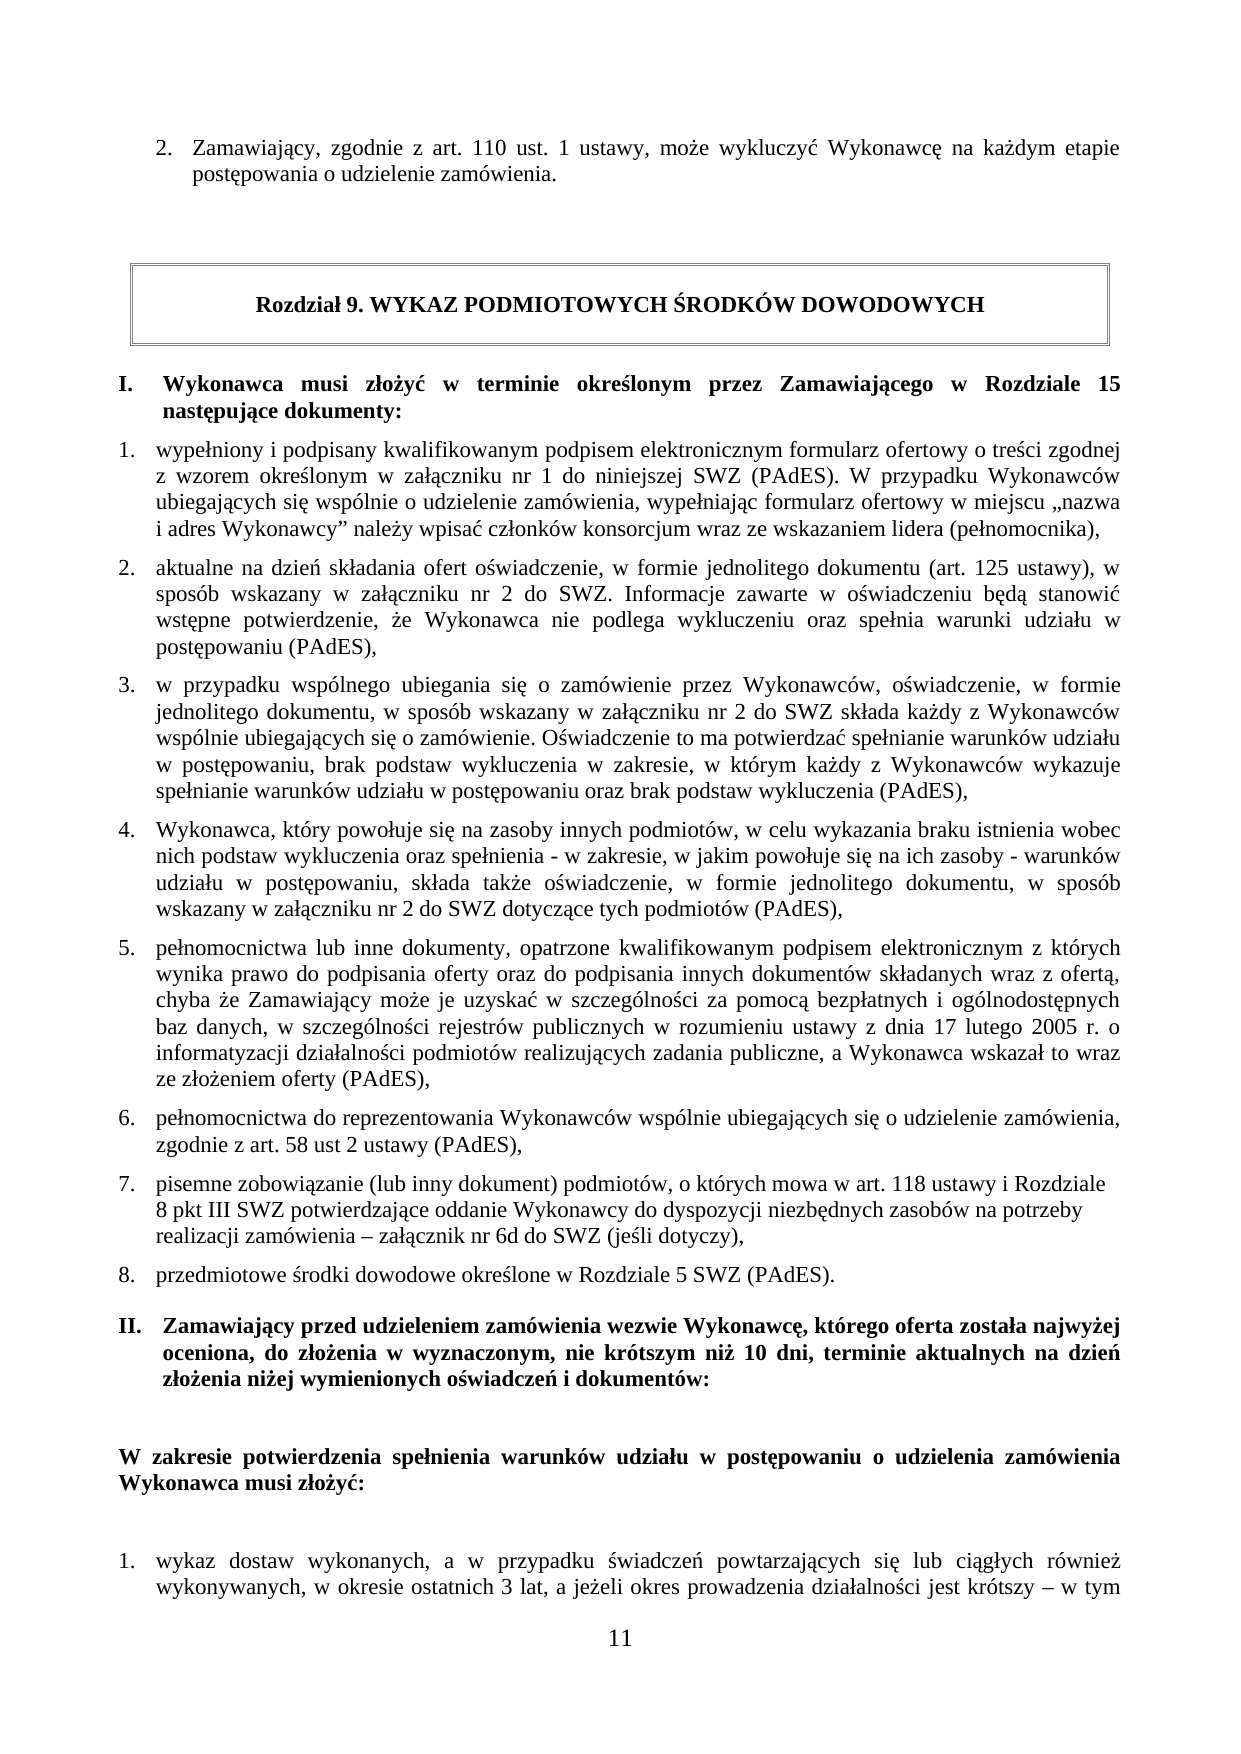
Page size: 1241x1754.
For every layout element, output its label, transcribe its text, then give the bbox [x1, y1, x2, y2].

text W zakresie potwierdzenia spełnienia warunków udziału w postępowaniu o udzielenia zamówienia Wykonawca musi złożyć: [118, 1443, 1122, 1496]
list w przypadku wspólnego ubiegania się o zamówienie przez Wykonawców, oświadczenie, w formie jednolitego dokumentu, w sposób wskazany w załączniku nr 2 do SWZ składa każdy z Wykonawców wspólnie ubiegających się o zamówienie. Oświadczenie to ma potwierdzać spełnianie warunków udziału w postępowaniu, brak podstaw wykluczenia w zakresie, w którym każdy z Wykonawców wykazuje spełnianie warunków udziału w postępowaniu oraz brak podstaw wykluczenia (PAdES), [118, 672, 1122, 803]
list Wykonawca musi złożyć w terminie określonym przez Zamawiającego w Rozdziale 15 następujące dokumenty: [118, 371, 1122, 423]
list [118, 1547, 1122, 1600]
list Zamawiający przed udzieleniem zamówienia wezwie Wykonawcę, którego oferta została najwyżej oceniona, do złożenia w wyznaczonym, nie krótszym niż 10 dni, terminie aktualnych na dzień złożenia niżej wymienionych oświadczeń i dokumentów: [118, 1312, 1122, 1392]
list aktualne na dzień składania ofert oświadczenie, w formie jednolitego dokumentu (art. 125 ustawy), w sposób wskazany w załączniku nr 2 do SWZ. Informacje zawarte w oświadczeniu będą stanowić wstępne potwierdzenie, że Wykonawca nie podlega wykluczeniu oraz spełnia warunki udziału w postępowaniu (PAdES), [118, 554, 1122, 659]
list przedmiotowe środki dowodowe określone w Rozdziale 5 SWZ (PAdES). [118, 1261, 1122, 1287]
list pełnomocnictwa lub inne dokumenty, opatrzone kwalifikowanym podpisem elektronicznym z których wynika prawo do podpisania oferty oraz do podpisania innych dokumentów składanych wraz z ofertą, chyba że Zamawiający może je uzyskać w szczególności za pomocą bezpłatnych i ogólnodostępnych baz danych, w szczególności rejestrów publicznych w rozumieniu ustawy z dnia 17 lutego 2005 r. o informatyzacji działalności podmiotów realizujących zadania publiczne, a Wykonawca wskazał to wraz ze złożeniem oferty (PAdES), [118, 934, 1122, 1092]
list wypełniony i podpisany kwalifikowanym podpisem elektronicznym formularz ofertowy o treści zgodnej z wzorem określonym w załączniku nr 1 do niniejszej SWZ (PAdES). W przypadku Wykonawców ubiegających się wspólnie o udzielenie zamówienia, wypełniając formularz ofertowy w miejscu „nazwa i adres Wykonawcy” należy wpisać członków konsorcjum wraz ze wskazaniem lidera (pełnomocnika), [118, 436, 1122, 541]
table_header Rozdział 9. WYKAZ PODMIOTOWYCH ŚRODKÓW DOWODOWYCH [133, 266, 1107, 342]
list pełnomocnictwa do reprezentowania Wykonawców wspólnie ubiegających się o udzielenie zamówienia, zgodnie z art. 58 ust 2 ustawy (PAdES), [118, 1104, 1122, 1157]
list Zamawiający, zgodnie z art. 110 ust. 1 ustawy, może wykluczyć Wykonawcę na każdym etapie postępowania o udzielenie zamówienia. [155, 134, 1122, 187]
list pisemne zobowiązanie (lub inny dokument) podmiotów, o których mowa w art. 118 ustawy i Rozdziale 8 pkt III SWZ potwierdzające oddanie Wykonawcy do dyspozycji niezbędnych zasobów na potrzeby realizacji zamówienia – załącznik nr 6d do SWZ (jeśli dotyczy), [118, 1169, 1122, 1249]
list Wykonawca, który powołuje się na zasoby innych podmiotów, w celu wykazania braku istnienia wobec nich podstaw wykluczenia oraz spełnienia - w zakresie, w jakim powołuje się na ich zasoby - warunków udziału w postępowaniu, składa także oświadczenie, w formie jednolitego dokumentu, w sposób wskazany w załączniku nr 2 do SWZ dotyczące tych podmiotów (PAdES), [118, 816, 1122, 921]
